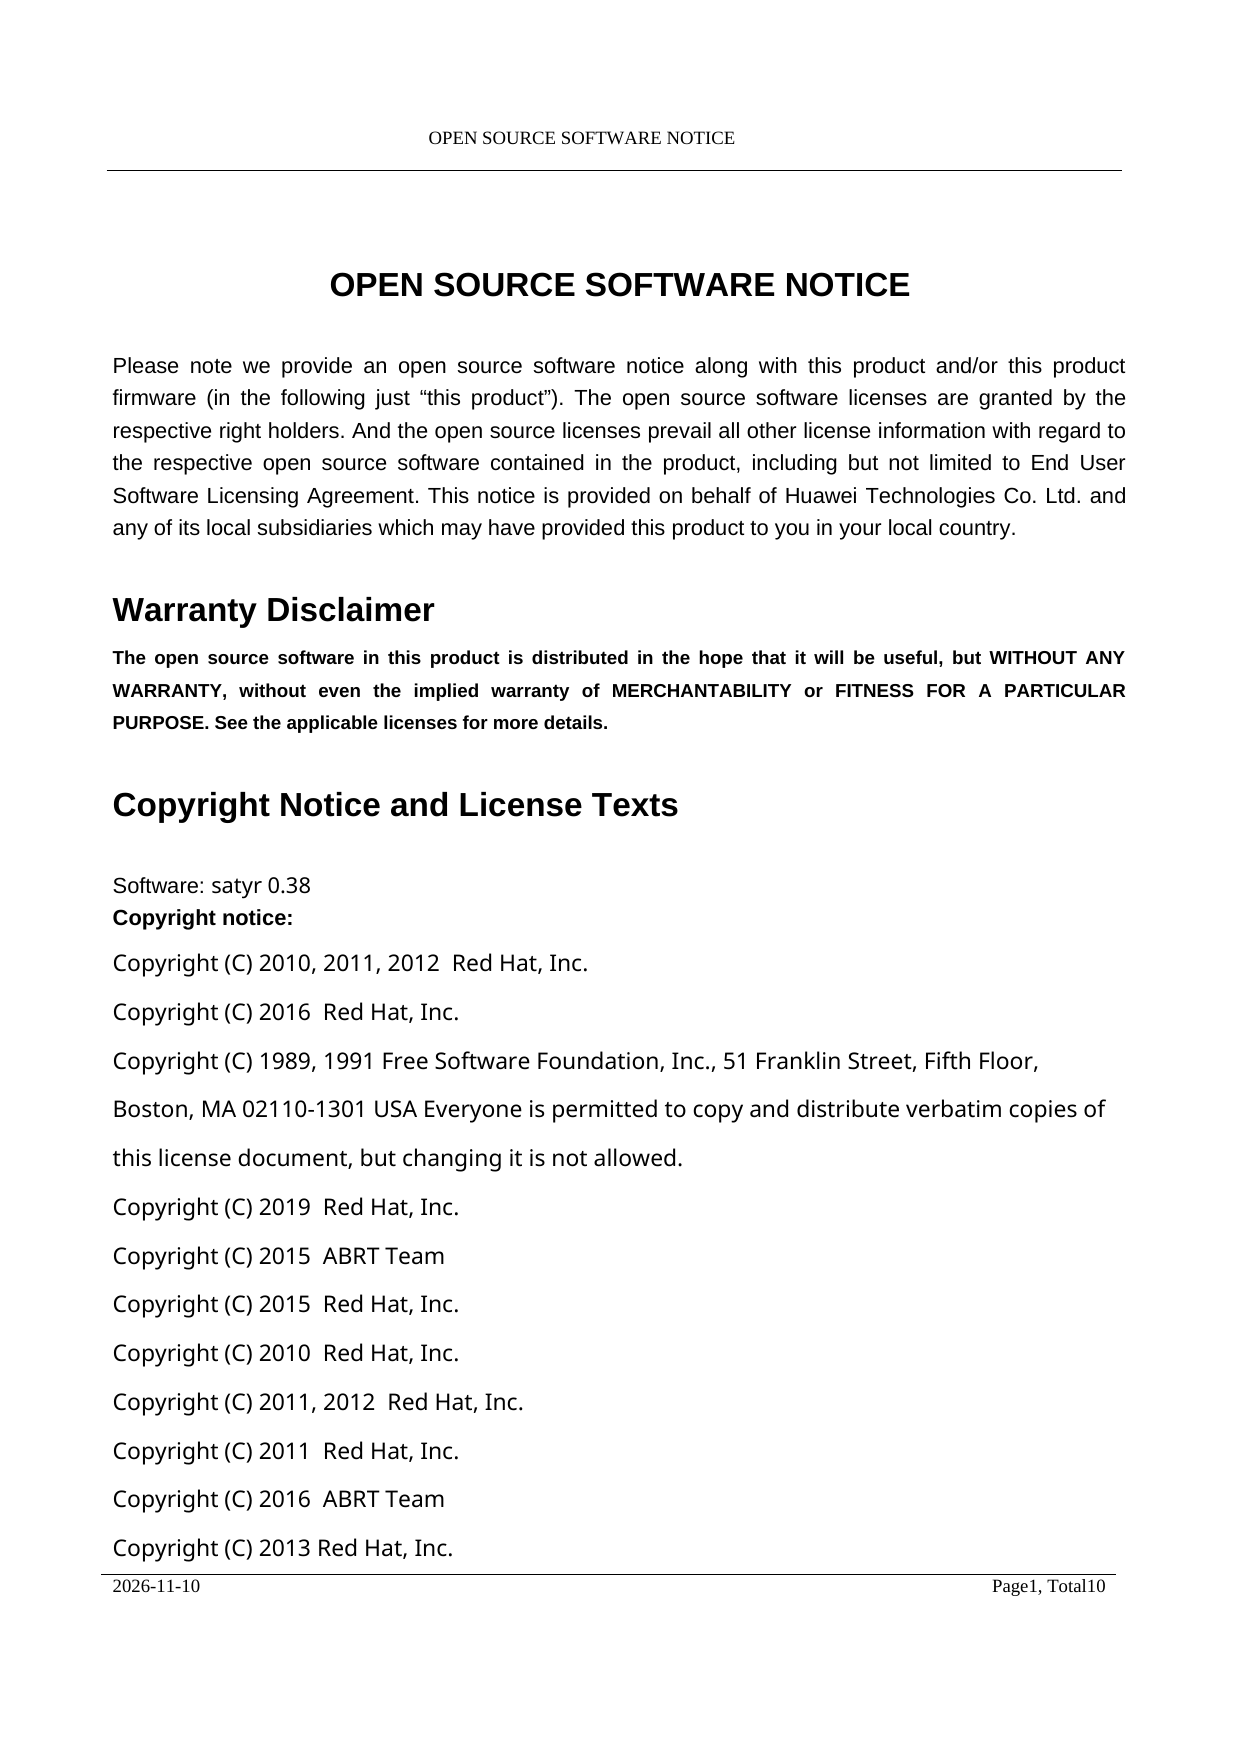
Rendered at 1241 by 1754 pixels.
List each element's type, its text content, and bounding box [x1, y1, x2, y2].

text The open source software in this product is distributed in the hope that it will be useful, but WITHOUT ANY WARRANTY, without even the implied warranty of MERCHANTABILITY or FITNESS FOR A PARTICULAR PURPOSE. See the applicable licenses for more details. [112, 641, 1128, 739]
text Copyright notice: [112, 901, 1128, 934]
text Warranty Disclaimer [112, 576, 1128, 641]
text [112, 947, 1128, 1564]
text Copyright Notice and License Texts [112, 771, 1128, 836]
text Software: satyr 0.38 [112, 869, 1128, 901]
text Please note we provide an open source software notice along with this product and/or this product firmware (in the following just “this product”). The open source software licenses are granted by the respective right holders. And the open source licenses prevail all other license information with regard to the respective open source software contained in the product, including but not limited to End User Software Licensing Agreement. This notice is provided on behalf of Huawei Technologies Co. Ltd. and any of its local subsidiaries which may have provided this product to you in your local country. [112, 349, 1128, 544]
text OPEN SOURCE SOFTWARE NOTICE [112, 251, 1128, 316]
